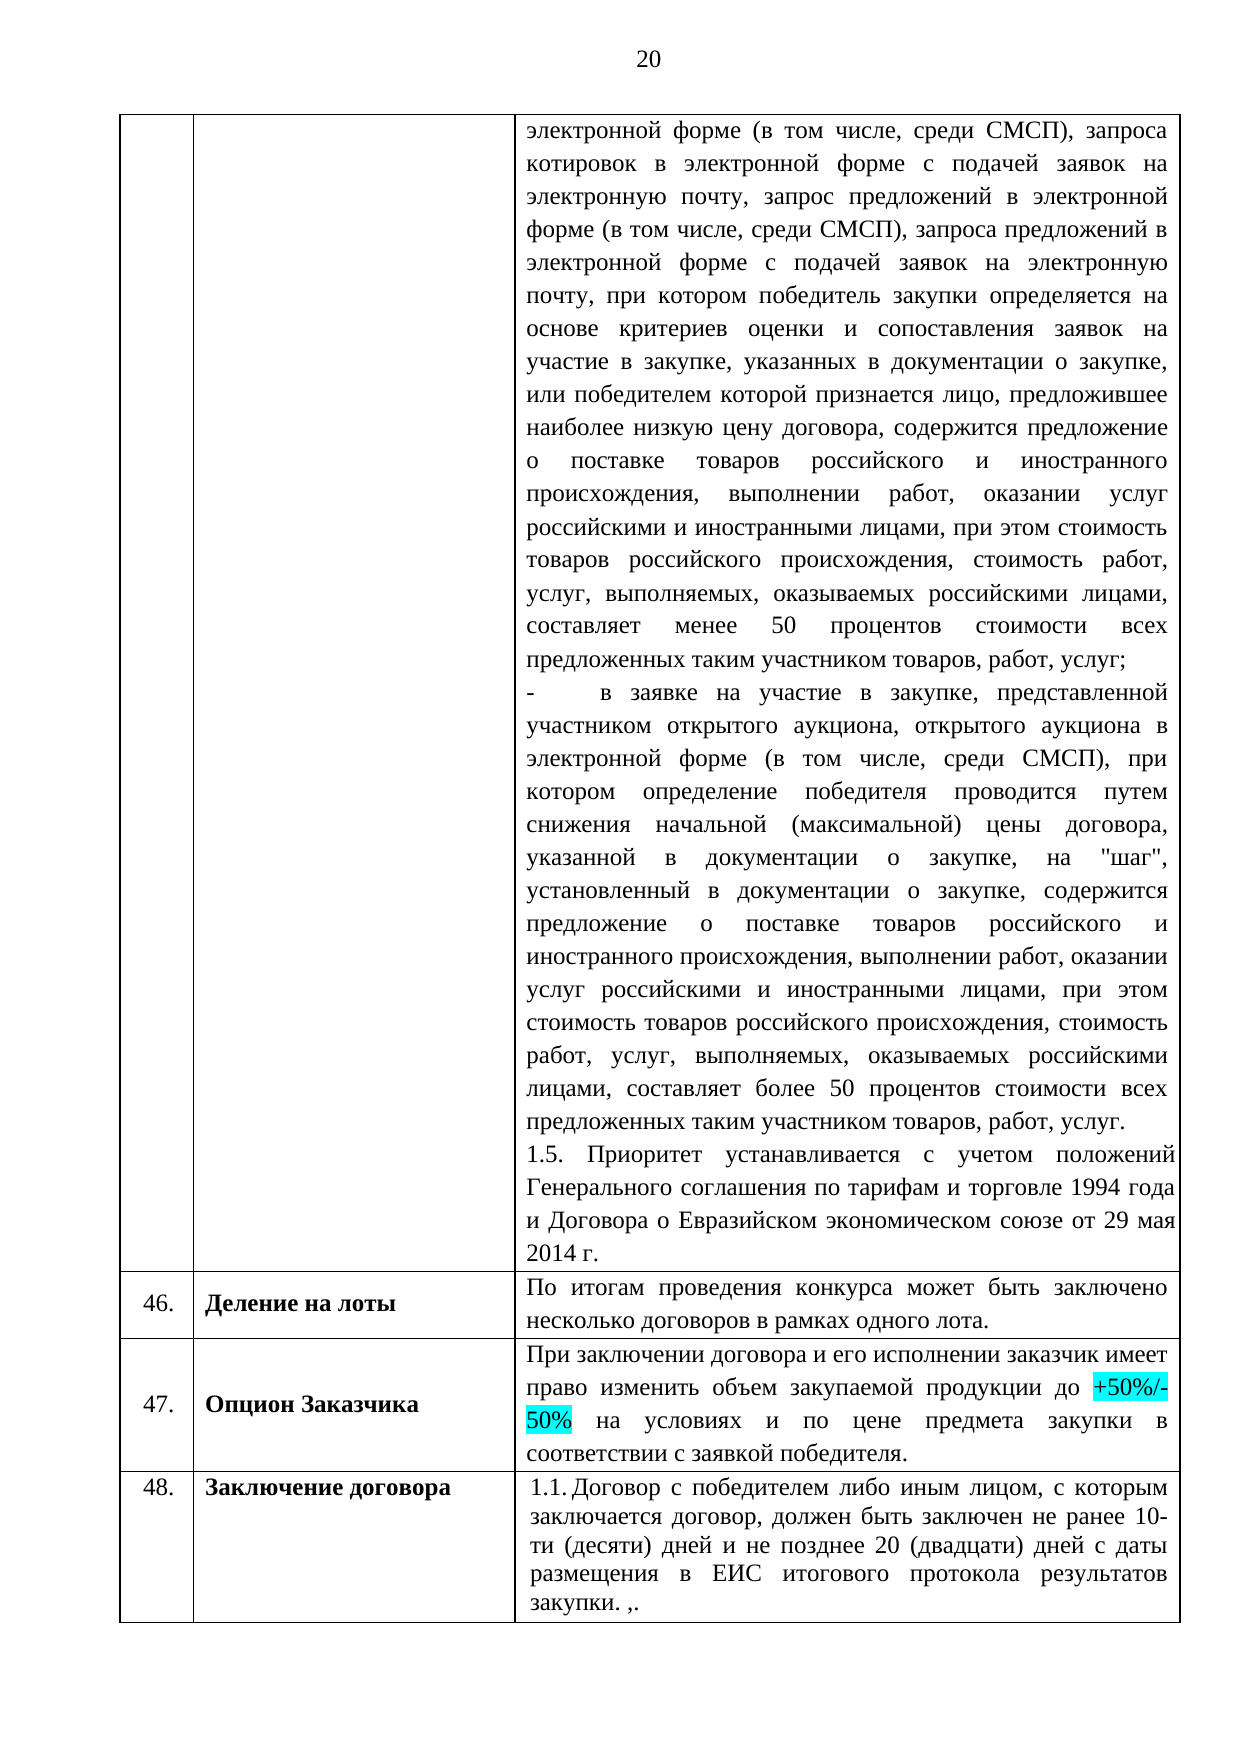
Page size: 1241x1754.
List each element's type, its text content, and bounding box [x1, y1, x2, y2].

table_cell Деление на лоты [194, 1272, 514, 1338]
table_cell [121, 1472, 193, 1622]
table_cell По итогам проведения конкурса может быть заключено несколько договоров в рамках одного лота. [516, 1272, 1179, 1338]
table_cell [194, 115, 514, 1271]
table_cell Заключение договора [194, 1472, 514, 1622]
table_cell При заключении договора и его исполнении заказчик имеет право изменить объем закупаемой продукции до +50%/- 50% на условиях и по цене предмета закупки в соответствии с заявкой победителя. [516, 1339, 1179, 1471]
table_cell [121, 115, 193, 1271]
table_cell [516, 1472, 1179, 1622]
table_cell [121, 1272, 193, 1338]
table_cell [121, 1339, 193, 1471]
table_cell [516, 115, 1179, 1271]
table_cell Опцион Заказчика [194, 1339, 514, 1471]
